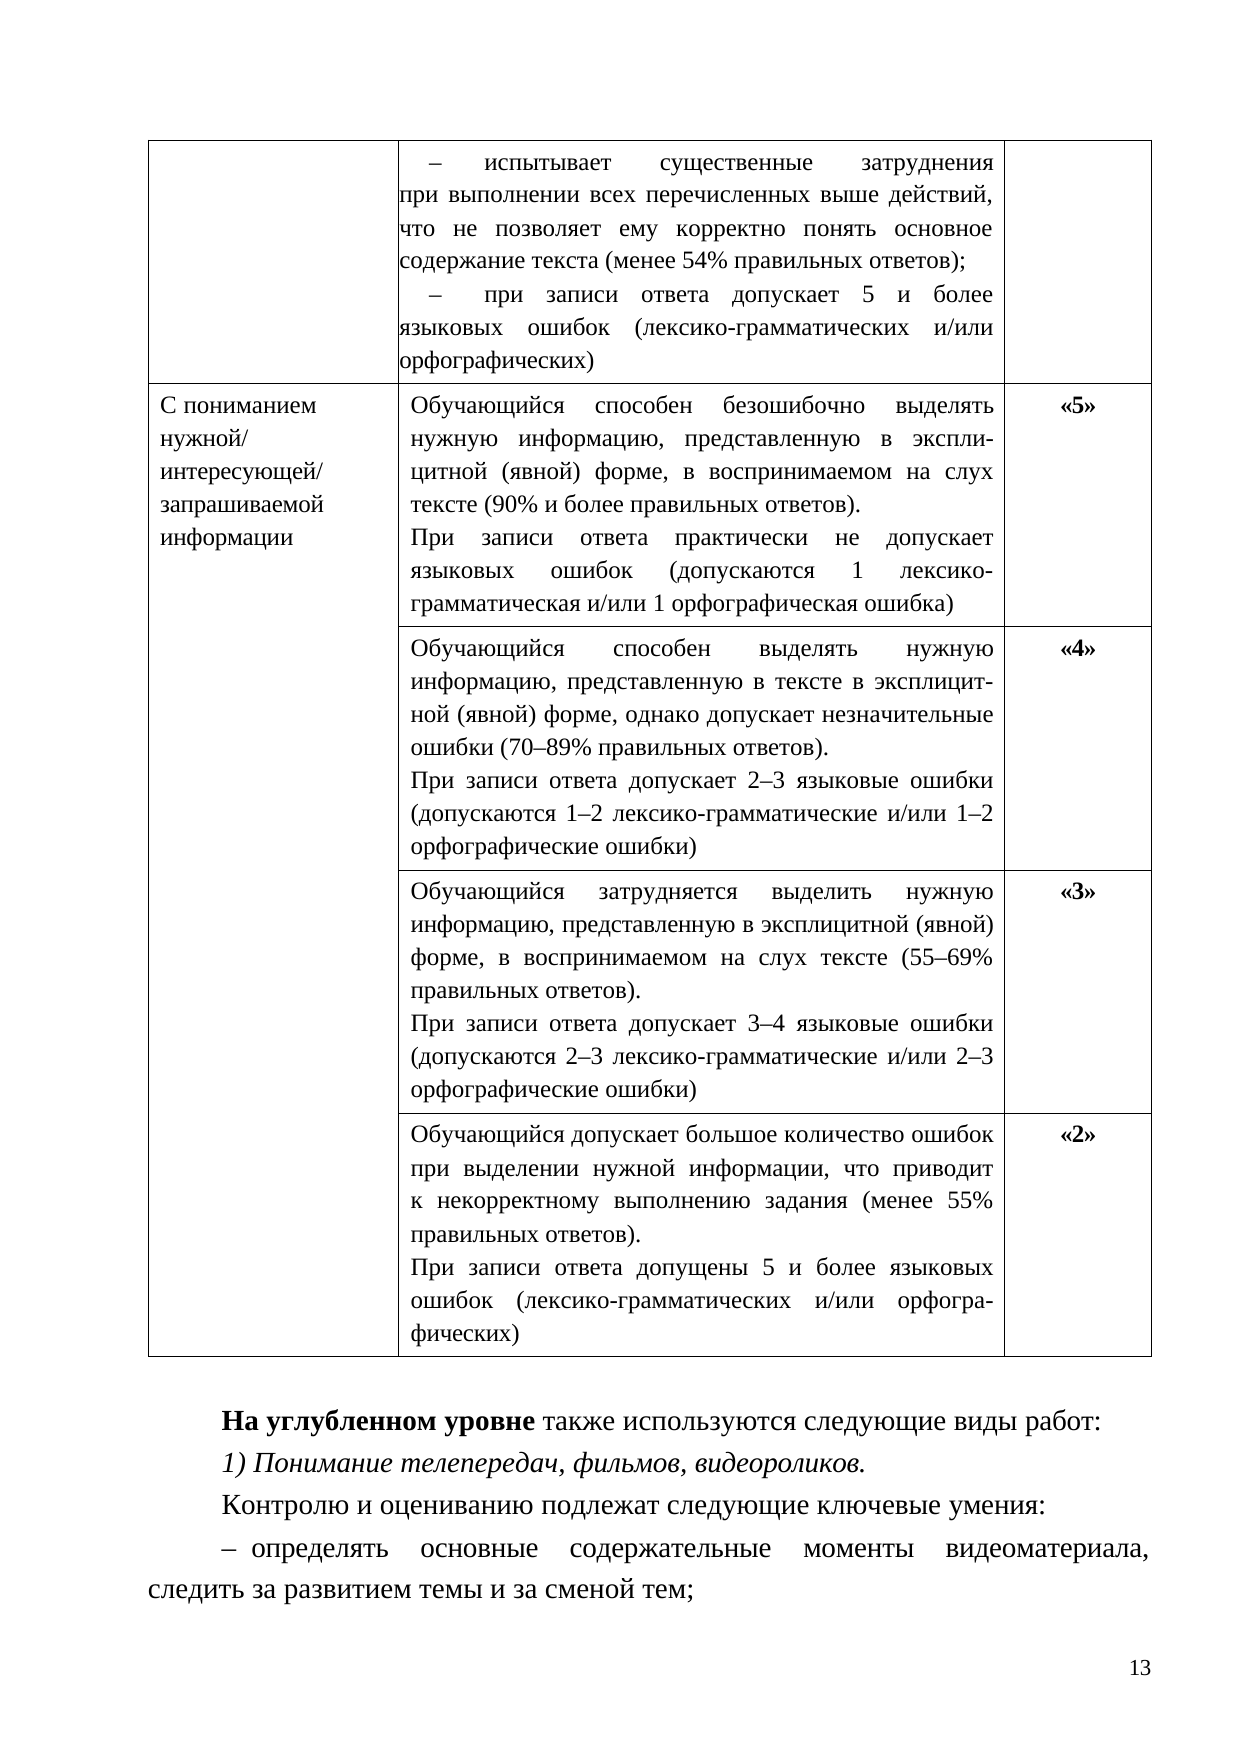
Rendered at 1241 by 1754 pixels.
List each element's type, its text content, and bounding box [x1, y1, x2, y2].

table_cell Обучающийся допускает большое количество ошибок при выделении нужной информации, что приводит к некорректному выполнению задания (менее 55% правильных ответов). При записи ответа допущены 5 и более языковых ошибок (лексико-грамматических и/или орфогра- фических) [399, 1114, 1004, 1356]
table_header [149, 141, 398, 383]
table_cell «5» [1005, 384, 1151, 626]
list Понимание телепередач, фильмов, видеороликов. [221, 1445, 1166, 1479]
text На углубленном уровне также используются следующие виды работ: [221, 1403, 1166, 1436]
table_cell Обучающийся способен выделять нужную информацию, представленную в тексте в эксплицит- ной (явной) форме, однако допускает незначительные ошибки (70–89% правильных ответов). При записи ответа допускает 2–3 языковые ошибки (допускаются 1–2 лексико-грамматические и/или 1–2 орфографические ошибки) [399, 627, 1004, 869]
table_cell «3» [1005, 871, 1151, 1113]
list определять основные содержательные моменты видеоматериала, следить за развитием темы и за сменой тем; [148, 1530, 1152, 1605]
table_cell Обучающийся способен безошибочно выделять нужную информацию, представленную в экспли- цитной (явной) форме, в воспринимаемом на слух тексте (90% и более правильных ответов). При записи ответа практически не допускает языковых ошибок (допускаются 1 лексико-грамматическая и/или 1 орфографическая ошибка) [399, 384, 1004, 626]
text Контролю и оцениванию подлежат следующие ключевые умения: [221, 1487, 1166, 1521]
table_cell «4» [1005, 627, 1151, 869]
table_header испытывает существенные затруднения при выполнении всех перечисленных выше действий, что не позволяет ему корректно понять основное содержание текста (менее 54% правильных ответов); при записи ответа допускает 5 и более языковых ошибок (лексико-грамматических и/или орфографических) [399, 141, 1004, 383]
table_cell Обучающийся затрудняется выделить нужную информацию, представленную в эксплицитной (явной) форме, в воспринимаемом на слух тексте (55–69% правильных ответов). При записи ответа допускает 3–4 языковые ошибки (допускаются 2–3 лексико-грамматические и/или 2–3 орфографические ошибки) [399, 871, 1004, 1113]
table_cell С пониманием нужной/ интересующей/ запрашиваемой информации [149, 384, 398, 1356]
table_header [1005, 141, 1151, 383]
table_cell «2» [1005, 1114, 1151, 1356]
